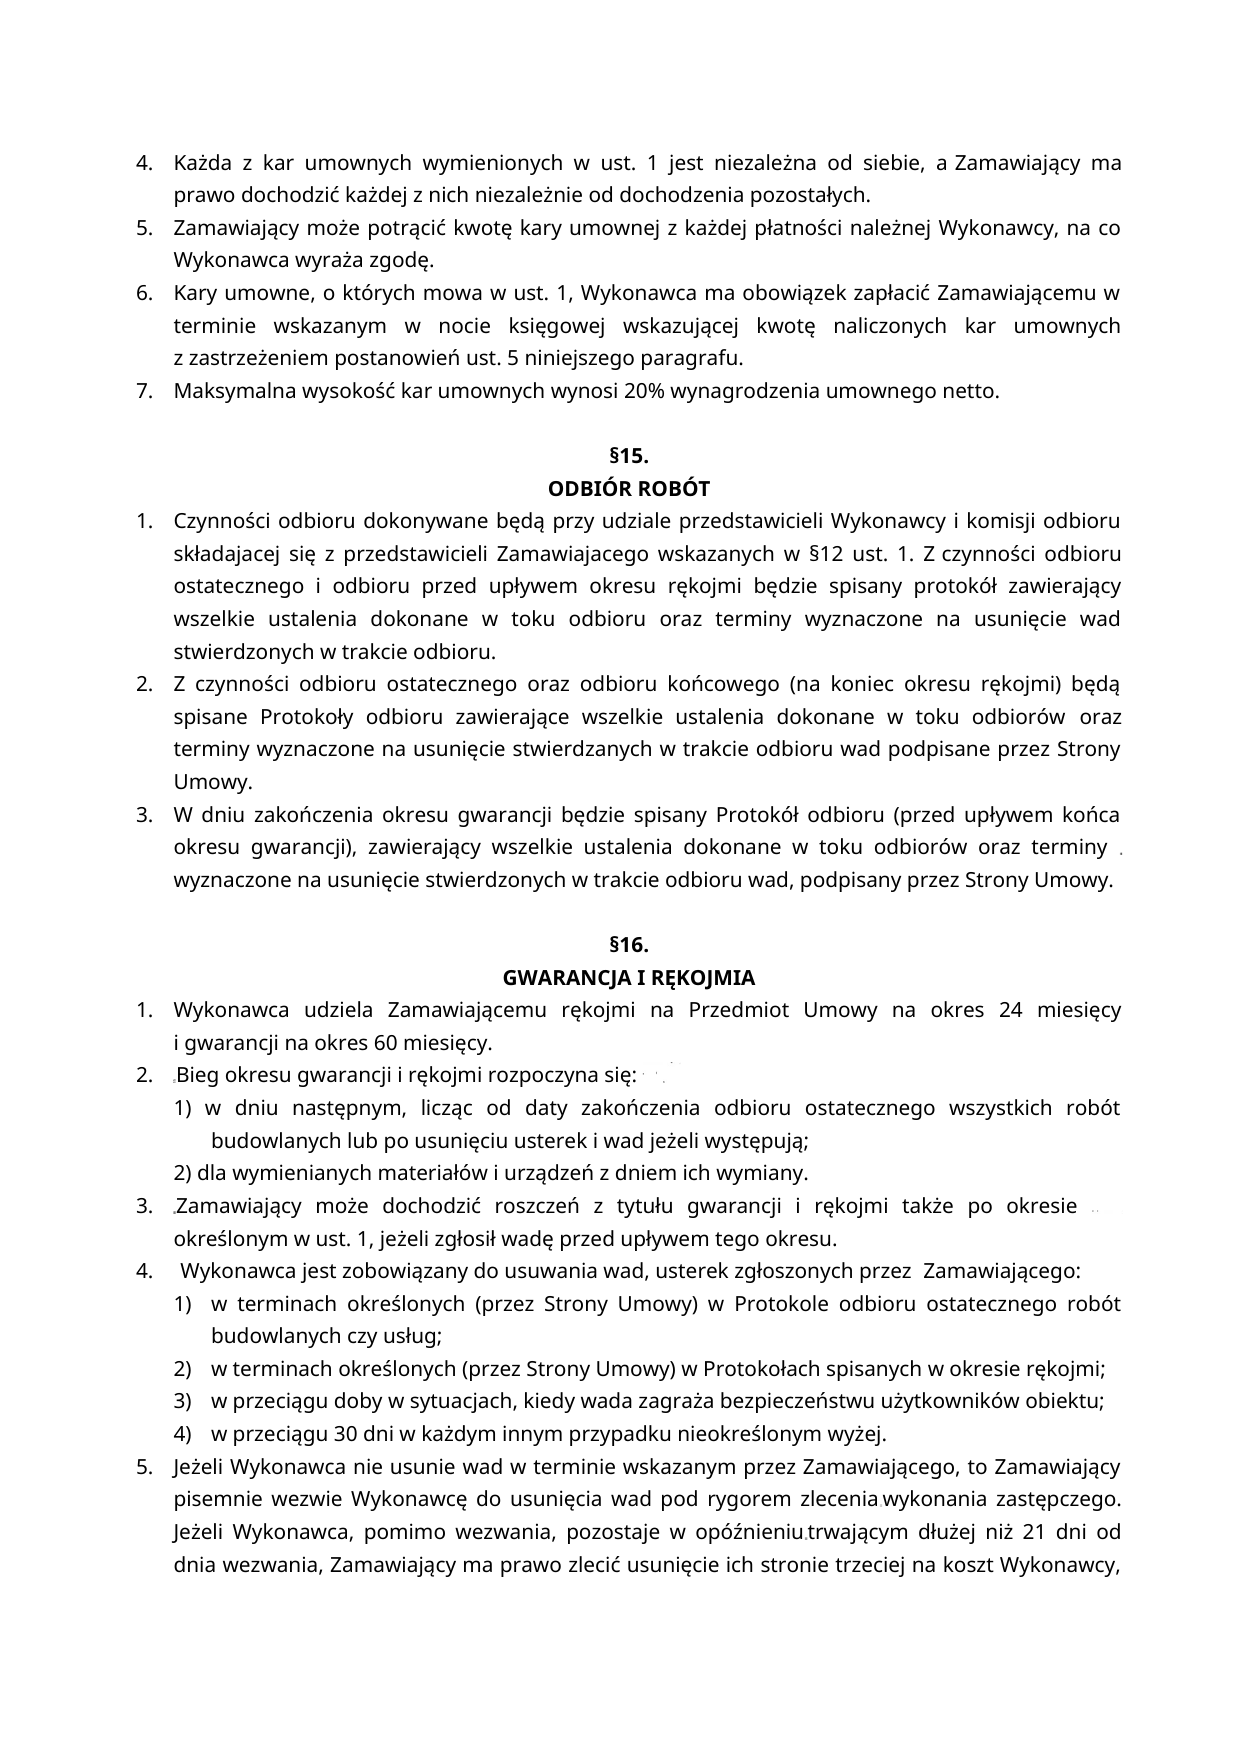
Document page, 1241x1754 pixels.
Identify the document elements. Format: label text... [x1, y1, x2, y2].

text §16. [136, 930, 1122, 959]
picture [642, 1062, 681, 1083]
list w terminach określonych (przez Strony Umowy) w Protokołach spisanych w okresie rękojmi; [173, 1354, 1122, 1382]
list w przeciągu doby w sytuacjach, kiedy wada zagraża bezpieczeństwu użytkowników obiektu; [173, 1387, 1122, 1415]
list Z czynności odbioru ostatecznego oraz odbioru końcowego (na koniec okresu rękojmi) będą spisane Protokoły odbioru zawierające wszelkie ustalenia dokonane w toku odbiorów oraz terminy wyznaczone na usunięcie stwierdzanych w trakcie odbioru wad podpisane przez Strony Umowy. [136, 669, 1122, 796]
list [136, 1452, 1122, 1578]
text ODBIÓR ROBÓT [136, 474, 1122, 502]
list Każda z kar umownych wymienionych w ust. 1 jest niezależna od siebie, a Zamawiający ma prawo dochodzić każdej z nich niezależnie od dochodzenia pozostałych. [136, 148, 1122, 209]
text GWARANCJA I RĘKOJMIA [136, 963, 1122, 991]
text 2) dla wymienianych materiałów i urządzeń z dniem ich wymiany. [173, 1158, 1122, 1187]
picture [1092, 1210, 1123, 1214]
list Kary umowne, o których mowa w ust. 1, Wykonawca ma obowiązek zapłacić Zamawiającemu w terminie wskazanym w nocie księgowej wskazującej kwotę naliczonych kar umownych z zastrzeżeniem postanowień ust. 5 niniejszego paragrafu. [136, 278, 1122, 372]
list w terminach określonych (przez Strony Umowy) w Protokole odbioru ostatecznego robót budowlanych czy usług; [173, 1289, 1122, 1350]
list W dniu zakończenia okresu gwarancji będzie spisany Protokół odbioru (przed upływem końca okresu gwarancji), zawierający wszelkie ustalenia dokonane w toku odbiorów oraz terminy wyznaczone na usunięcie stwierdzonych w trakcie odbioru wad, podpisany przez Strony Umowy. [136, 800, 1122, 893]
list Wykonawca jest zobowiązany do usuwania wad, usterek zgłoszonych przez Zamawiającego: [136, 1256, 1122, 1285]
list w przeciągu 30 dni w każdym innym przypadku nieokreślonym wyżej. [173, 1419, 1122, 1448]
text §15. [136, 441, 1122, 469]
list Zamawiający może dochodzić roszczeń z tytułu gwarancji i rękojmi także po okresie określonym w ust. 1, jeżeli zgłosił wadę przed upływem tego okresu. [136, 1191, 1122, 1252]
list Czynności odbioru dokonywane będą przy udziale przedstawicieli Wykonawcy i komisji odbioru składajacej się z przedstawicieli Zamawiajacego wskazanych w §12 ust. 1. Z czynności odbioru ostatecznego i odbioru przed upływem okresu rękojmi będzie spisany protokół zawierający wszelkie ustalenia dokonane w toku odbioru oraz terminy wyznaczone na usunięcie wad stwierdzonych w trakcie odbioru. [136, 506, 1122, 665]
text 1) w dniu następnym, licząc od daty zakończenia odbioru ostatecznego wszystkich robót budowlanych lub po usunięciu usterek i wad jeżeli występują; [173, 1093, 1122, 1154]
list Zamawiający może potrącić kwotę kary umownej z każdej płatności należnej Wykonawcy, na co Wykonawca wyraża zgodę. [136, 213, 1122, 274]
list Wykonawca udziela Zamawiającemu rękojmi na Przedmiot Umowy na okres 24 miesięcy i gwarancji na okres 60 miesięcy. [136, 995, 1122, 1056]
list Bieg okresu gwarancji i rękojmi rozpoczyna się: [136, 1061, 1122, 1089]
list Maksymalna wysokość kar umownych wynosi 20% wynagrodzenia umownego netto. [136, 376, 1122, 404]
